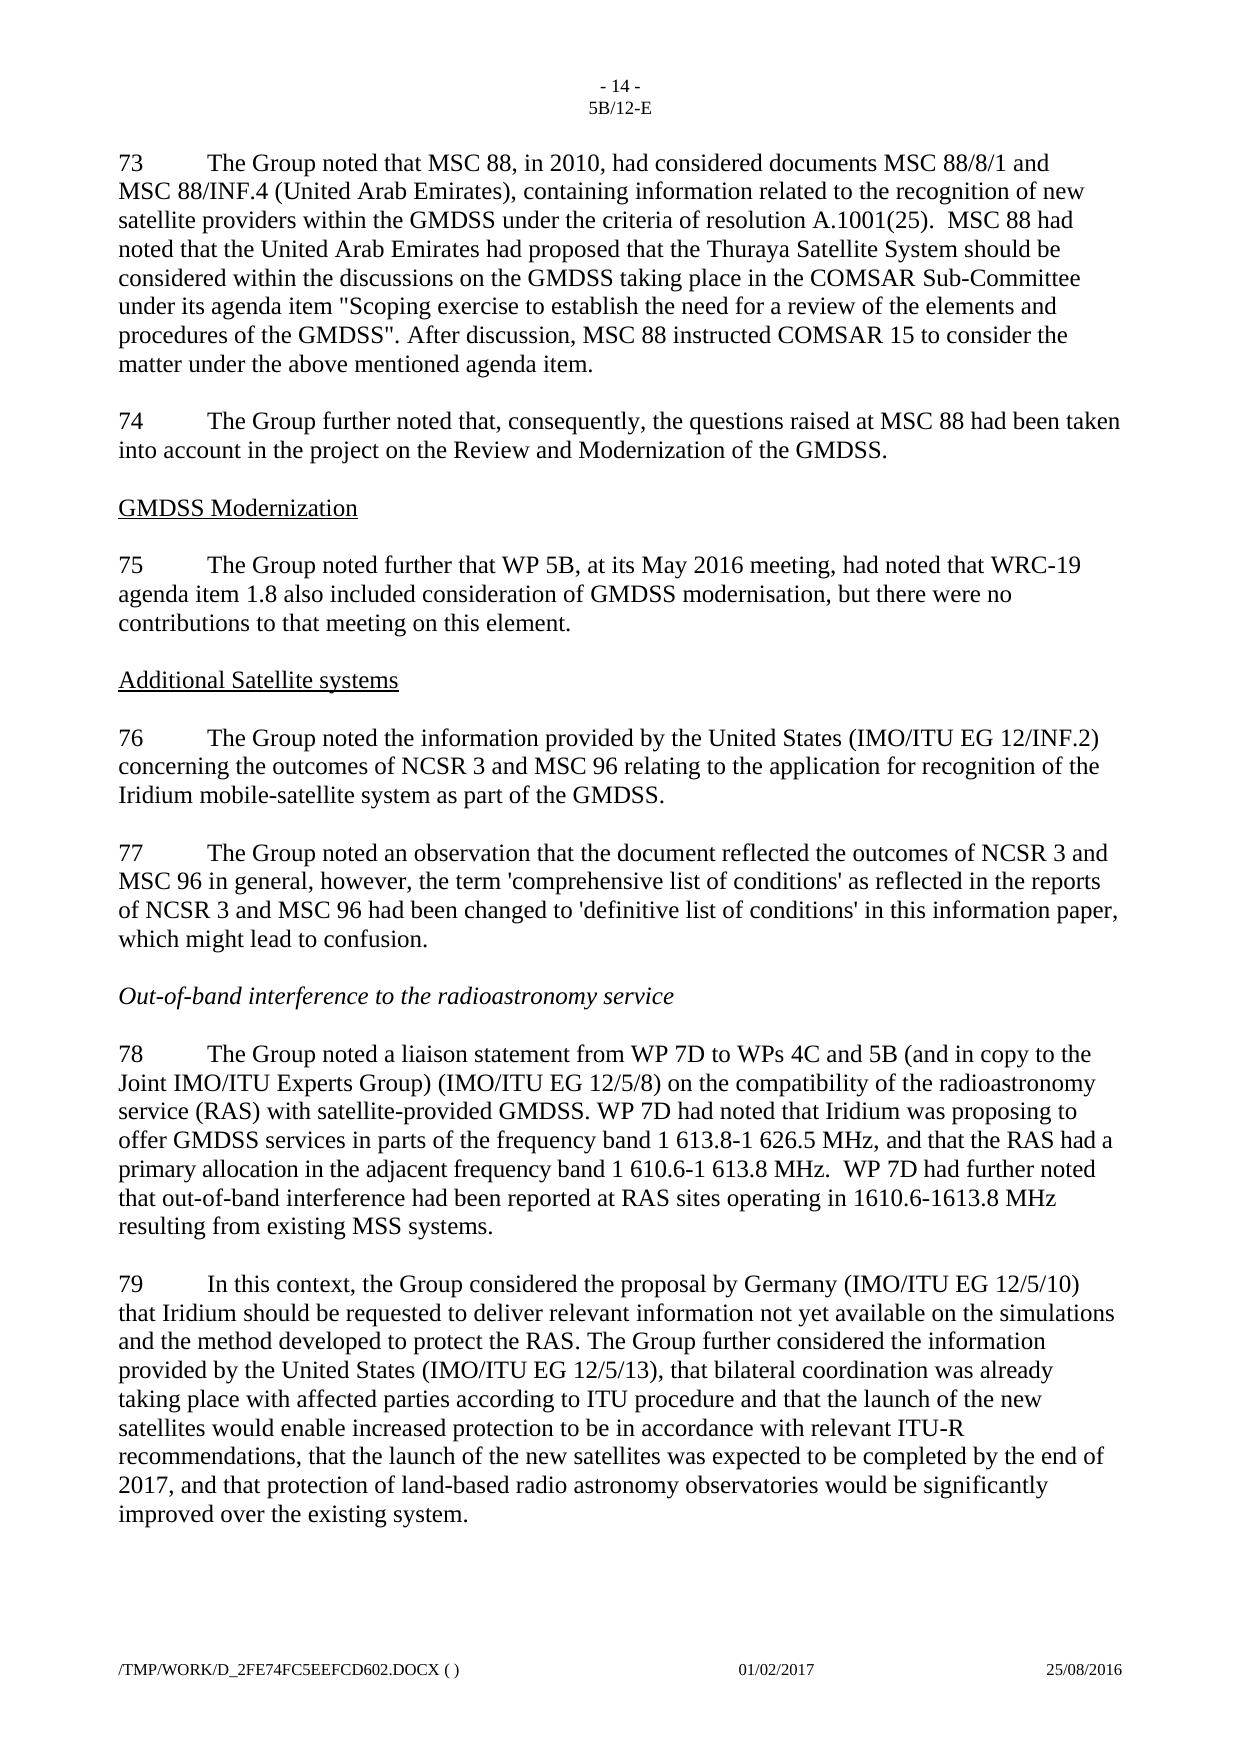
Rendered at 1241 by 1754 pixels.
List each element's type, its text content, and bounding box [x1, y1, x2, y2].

text 79 In this context, the Group considered the proposal by Germany (IMO/ITU EG 12/5/10) that Iridium should be requested to deliver relevant information not yet available on the simulations and the method developed to protect the RAS. The Group further considered the information provided by the United States (IMO/ITU EG 12/5/13), that bilateral coordination was already taking place with affected parties according to ITU procedure and that the launch of the new satellites would enable increased protection to be in accordance with relevant ITU-R recommendations, that the launch of the new satellites was expected to be completed by the end of 2017, and that protection of land-based radio astronomy observatories would be significantly improved over the existing system. [118, 1269, 1122, 1528]
text 76 The Group noted the information provided by the United States (IMO/ITU EG 12/INF.2) concerning the outcomes of NCSR 3 and MSC 96 relating to the application for recognition of the Iridium mobile-satellite system as part of the GMDSS. [118, 723, 1122, 809]
text GMDSS Modernization [118, 493, 1122, 521]
text 78 The Group noted a liaison statement from WP 7D to WPs 4C and 5B (and in copy to the Joint IMO/ITU Experts Group) (IMO/ITU EG 12/5/8) on the compatibility of the radioastronomy service (RAS) with satellite-provided GMDSS. WP 7D had noted that Iridium was proposing to offer GMDSS services in parts of the frequency band 1 613.8-1 626.5 MHz, and that the RAS had a primary allocation in the adjacent frequency band 1 610.6-1 613.8 MHz. WP 7D had further noted that out-of-band interference had been reported at RAS sites operating in 1610.6-1613.8 MHz resulting from existing MSS systems. [118, 1039, 1122, 1240]
text 74 The Group further noted that, consequently, the questions raised at MSC 88 had been taken into account in the project on the Review and Modernization of the GMDSS. [118, 406, 1122, 464]
text Additional Satellite systems [118, 665, 1122, 694]
text 73 The Group noted that MSC 88, in 2010, had considered documents MSC 88/8/1 and MSC 88/INF.4 (United Arab Emirates), containing information related to the recognition of new satellite providers within the GMDSS under the criteria of resolution A.1001(25). MSC 88 had noted that the United Arab Emirates had proposed that the Thuraya Satellite System should be considered within the discussions on the GMDSS taking place in the COMSAR Sub-Committee under its agenda item "Scoping exercise to establish the need for a review of the elements and procedures of the GMDSS". After discussion, MSC 88 instructed COMSAR 15 to consider the matter under the above mentioned agenda item. [118, 148, 1122, 378]
text 75 The Group noted further that WP 5B, at its May 2016 meeting, had noted that WRC-19 agenda item 1.8 also included consideration of GMDSS modernisation, but there were no contributions to that meeting on this element. [118, 550, 1122, 636]
text Out-of-band interference to the radioastronomy service [118, 981, 1122, 1010]
text 77 The Group noted an observation that the document reflected the outcomes of NCSR 3 and MSC 96 in general, however, the term 'comprehensive list of conditions' as reflected in the reports of NCSR 3 and MSC 96 had been changed to 'definitive list of conditions' in this information paper, which might lead to confusion. [118, 838, 1122, 953]
